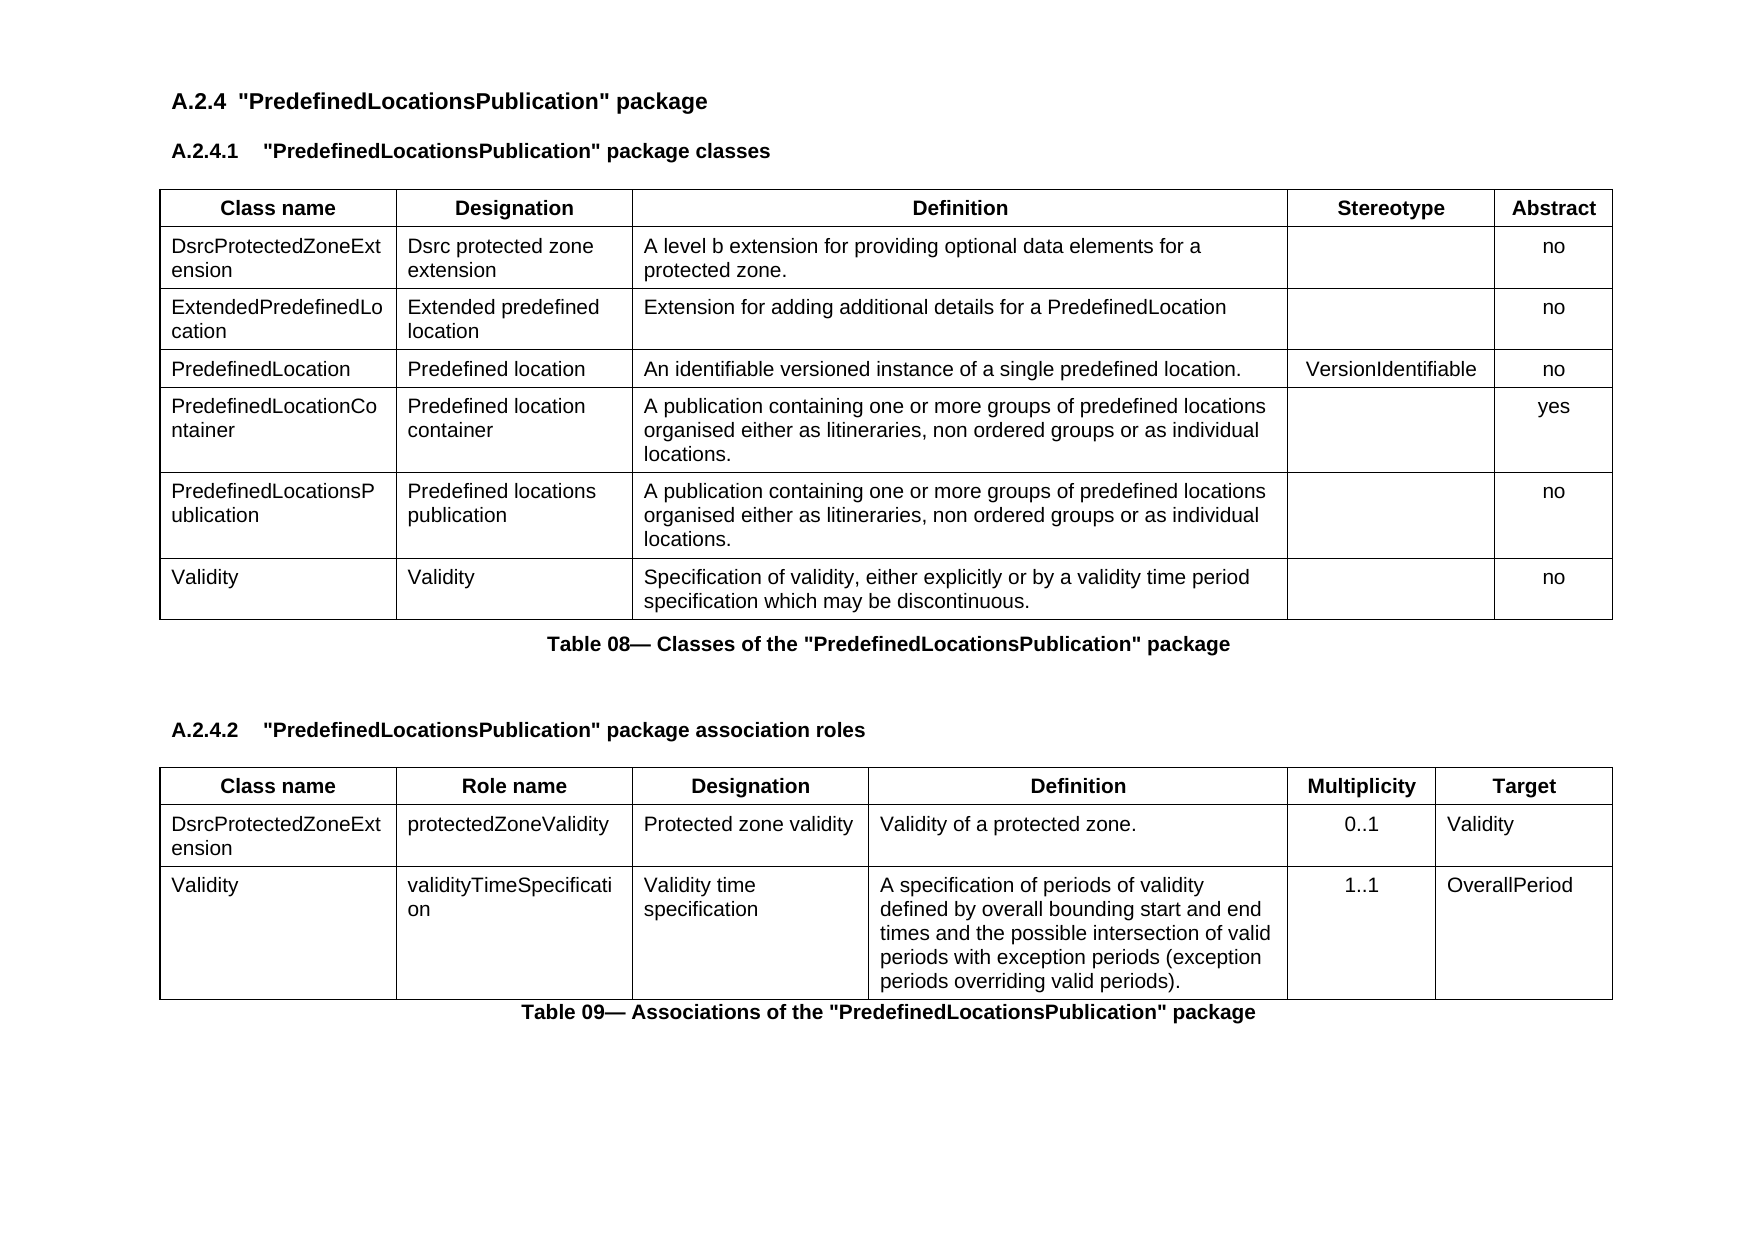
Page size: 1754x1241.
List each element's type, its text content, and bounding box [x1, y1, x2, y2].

table_cell A level b extension for providing optional data elements for a protected zone. [633, 227, 1287, 288]
table_cell [1288, 559, 1494, 619]
table_cell no [1495, 473, 1612, 557]
text Table 9— Associations of the "PredefinedLocationsPublication" package [171, 1000, 1606, 1024]
table_cell 1..1 [1288, 867, 1435, 999]
table_cell [1288, 388, 1494, 472]
table_cell PredefinedLocation [161, 350, 396, 387]
text "PredefinedLocationsPublication" package [171, 89, 1606, 115]
text "PredefinedLocationsPublication" package classes [171, 140, 1606, 164]
table_header Abstract [1495, 190, 1612, 226]
table_cell OverallPeriod [1436, 867, 1612, 999]
table_cell Validity [1436, 805, 1612, 866]
table_cell Predefined locations publication [397, 473, 632, 557]
table_cell yes [1495, 388, 1612, 472]
table_cell Validity [397, 559, 632, 619]
text "PredefinedLocationsPublication" package association roles [171, 718, 1606, 742]
table_cell Protected zone validity [633, 805, 868, 866]
table_cell [1288, 473, 1494, 557]
table_cell no [1495, 559, 1612, 619]
table_cell Validity time specification [633, 867, 868, 999]
table_cell Validity of a protected zone. [869, 805, 1287, 866]
table_cell no [1495, 350, 1612, 387]
table_cell A publication containing one or more groups of predefined locations organised either as litineraries, non ordered groups or as individual locations. [633, 388, 1287, 472]
table_cell An identifiable versioned instance of a single predefined location. [633, 350, 1287, 387]
table_header Target [1436, 768, 1612, 804]
table_header Stereotype [1288, 190, 1494, 226]
table_header Class name [161, 190, 396, 226]
table_cell PredefinedLocationContainer [161, 388, 396, 472]
table_cell 0..1 [1288, 805, 1435, 866]
table_cell [1288, 289, 1494, 349]
table_header Class name [161, 768, 396, 804]
table_cell protectedZoneValidity [397, 805, 632, 866]
table_cell ExtendedPredefinedLocation [161, 289, 396, 349]
table_cell Extended predefined location [397, 289, 632, 349]
table_header Multiplicity [1288, 768, 1435, 804]
table_header Definition [633, 190, 1287, 226]
table_cell Validity [161, 867, 396, 999]
table_cell Extension for adding additional details for a PredefinedLocation [633, 289, 1287, 349]
table_cell A publication containing one or more groups of predefined locations organised either as litineraries, non ordered groups or as individual locations. [633, 473, 1287, 557]
table_cell DsrcProtectedZoneExtension [161, 227, 396, 288]
table_cell VersionIdentifiable [1288, 350, 1494, 387]
table_header Role name [397, 768, 632, 804]
table_cell Dsrc protected zone extension [397, 227, 632, 288]
table_header Designation [633, 768, 868, 804]
table_cell DsrcProtectedZoneExtension [161, 805, 396, 866]
table_cell Predefined location container [397, 388, 632, 472]
table_cell PredefinedLocationsPublication [161, 473, 396, 557]
title Table 8— Classes of the "PredefinedLocationsPublication" package [171, 632, 1606, 656]
table_cell Predefined location [397, 350, 632, 387]
table_header Definition [869, 768, 1287, 804]
table_cell Specification of validity, either explicitly or by a validity time period specification which may be discontinuous. [633, 559, 1287, 619]
table_cell A specification of periods of validity defined by overall bounding start and end times and the possible intersection of valid periods with exception periods (exception periods overriding valid periods). [869, 867, 1287, 999]
table_cell Validity [161, 559, 396, 619]
table_header Designation [397, 190, 632, 226]
table_cell [1288, 227, 1494, 288]
table_cell validityTimeSpecification [397, 867, 632, 999]
table_cell no [1495, 289, 1612, 349]
table_cell no [1495, 227, 1612, 288]
